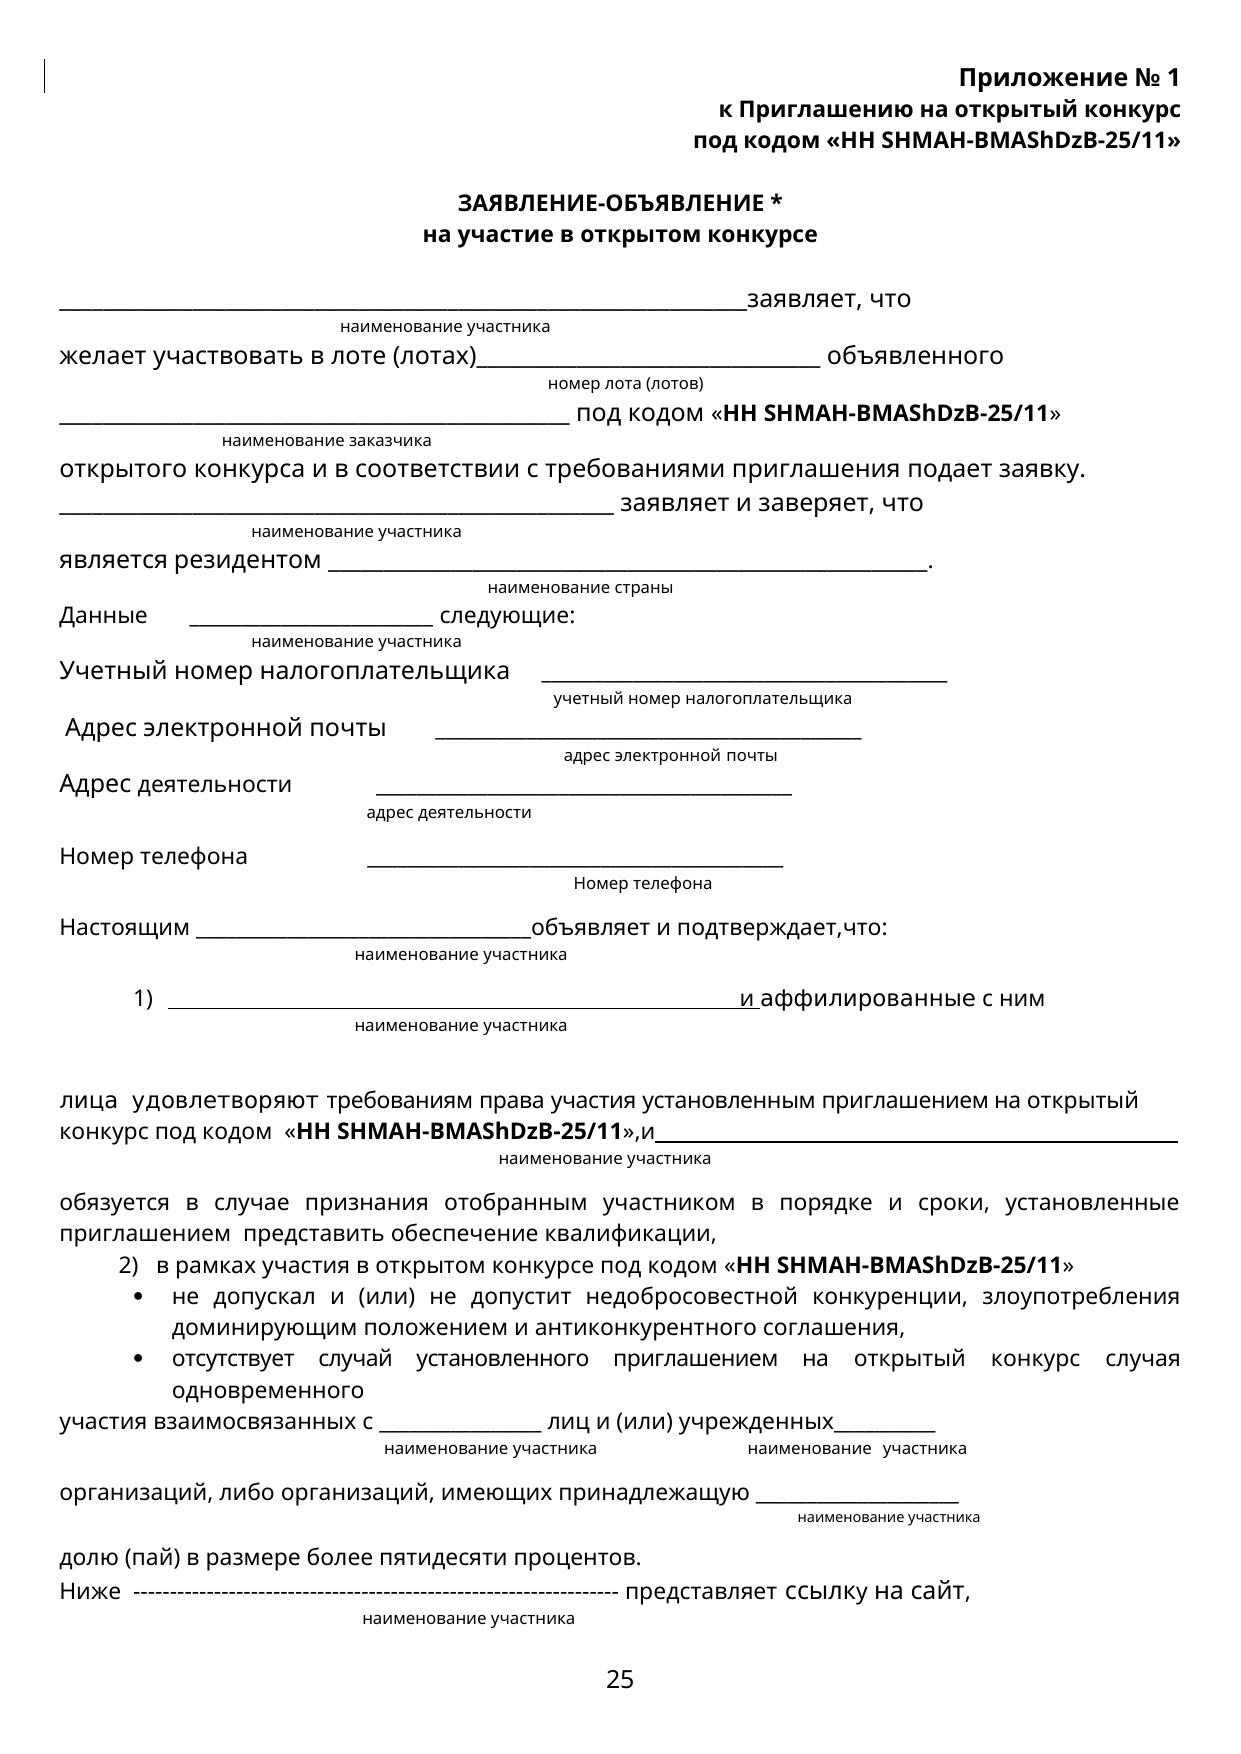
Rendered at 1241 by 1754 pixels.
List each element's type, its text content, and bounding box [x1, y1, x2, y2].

text адрес электронной почты [413, 743, 1181, 766]
text адрес деятельности [59, 800, 1181, 840]
text лица удовлетворяют требованиям права участия установленным приглашением на открытый конкурс под кодом «HH SHMAH-BMAShDzB-25/11»,и ________________________________ [59, 1084, 1181, 1146]
text Адрес деятельности _________________________________________ [59, 766, 1181, 800]
text наименование участника [251, 630, 1181, 653]
text к Приглашению на открытый конкурс под кодом «HH SHMAH-BMAShDzB-25/11» [59, 93, 1181, 156]
text наименование участника [340, 315, 1181, 337]
list не допускал и (или) не допустит недобросовестной конкуренции, злоупотребления доминирующим положением и антиконкурентного соглашения, [134, 1280, 1181, 1342]
text __________________________________________________ заявляет и заверяет, что [59, 485, 1181, 519]
text является резидентом ______________________________________________________. [59, 542, 1181, 576]
text наименование участника [354, 1606, 1181, 1646]
text номер лота (лотов) [517, 372, 1181, 394]
list отсутствует случай установленного приглашением на открытый конкурс случая одновременного [134, 1342, 1181, 1405]
text участия взаимосвязанных с ________________ лиц и (или) учрежденных__________ [59, 1405, 1181, 1436]
text наименование участника [251, 519, 1181, 542]
text Ниже ------------------------------------------------------------------ представляет ссылку на сайт, [59, 1572, 1181, 1606]
subtitle на участие в открытом конкурсе [59, 218, 1181, 249]
text организаций, либо организаций, имеющих принадлежащую ____________________ [59, 1476, 1181, 1507]
text Адрес электронной почты __________________________________________ [59, 709, 1181, 743]
text открытого конкурса и в соответствии с требованиями приглашения подает заявку. [59, 451, 1181, 485]
text долю (пай) в размере более пятидесяти процентов. [59, 1541, 1181, 1572]
text Настоящим _________________________________объявляет и подтверждает,что: [59, 911, 1181, 942]
text учетный номер налогоплательщика [487, 687, 1181, 709]
text Номер телефона _________________________________________ [59, 840, 1181, 871]
text ЗАЯВЛЕНИЕ-ОБЪЯВЛЕНИЕ * [59, 187, 1181, 218]
text наименование страны [487, 576, 1181, 599]
list в рамках участия в открытом конкурсе под кодом «HH SHMAH-BMAShDzB-25/11» [118, 1249, 1181, 1280]
text ______________________________________________________________заявляет, что [59, 281, 1181, 315]
text Данные ________________________ следующие: [59, 599, 1181, 630]
text наименование участника [354, 1013, 1181, 1053]
text Номер телефона [428, 871, 1181, 911]
text ______________________________________________ под кодом «HH SHMAH-BMAShDzB-25/11» [59, 394, 1181, 428]
text наименование заказчика [222, 428, 1181, 451]
text наименование участника наименование участника [384, 1436, 1181, 1476]
text Учетный номер налогоплательщика ________________________________________ [59, 653, 1181, 687]
text наименование участника [797, 1507, 1181, 1541]
text наименование участника [59, 1146, 1181, 1186]
text 1) и аффилированные с ним [59, 982, 1181, 1013]
text наименование участника [354, 942, 1181, 982]
text Приложение № 1 [59, 59, 1181, 93]
text обязуется в случае признания отобранным участником в порядке и сроки, установленные приглашением представить обеспечение квалификации, [59, 1186, 1181, 1249]
text желает участвовать в лоте (лотах)_______________________________ объявленного [59, 337, 1181, 372]
